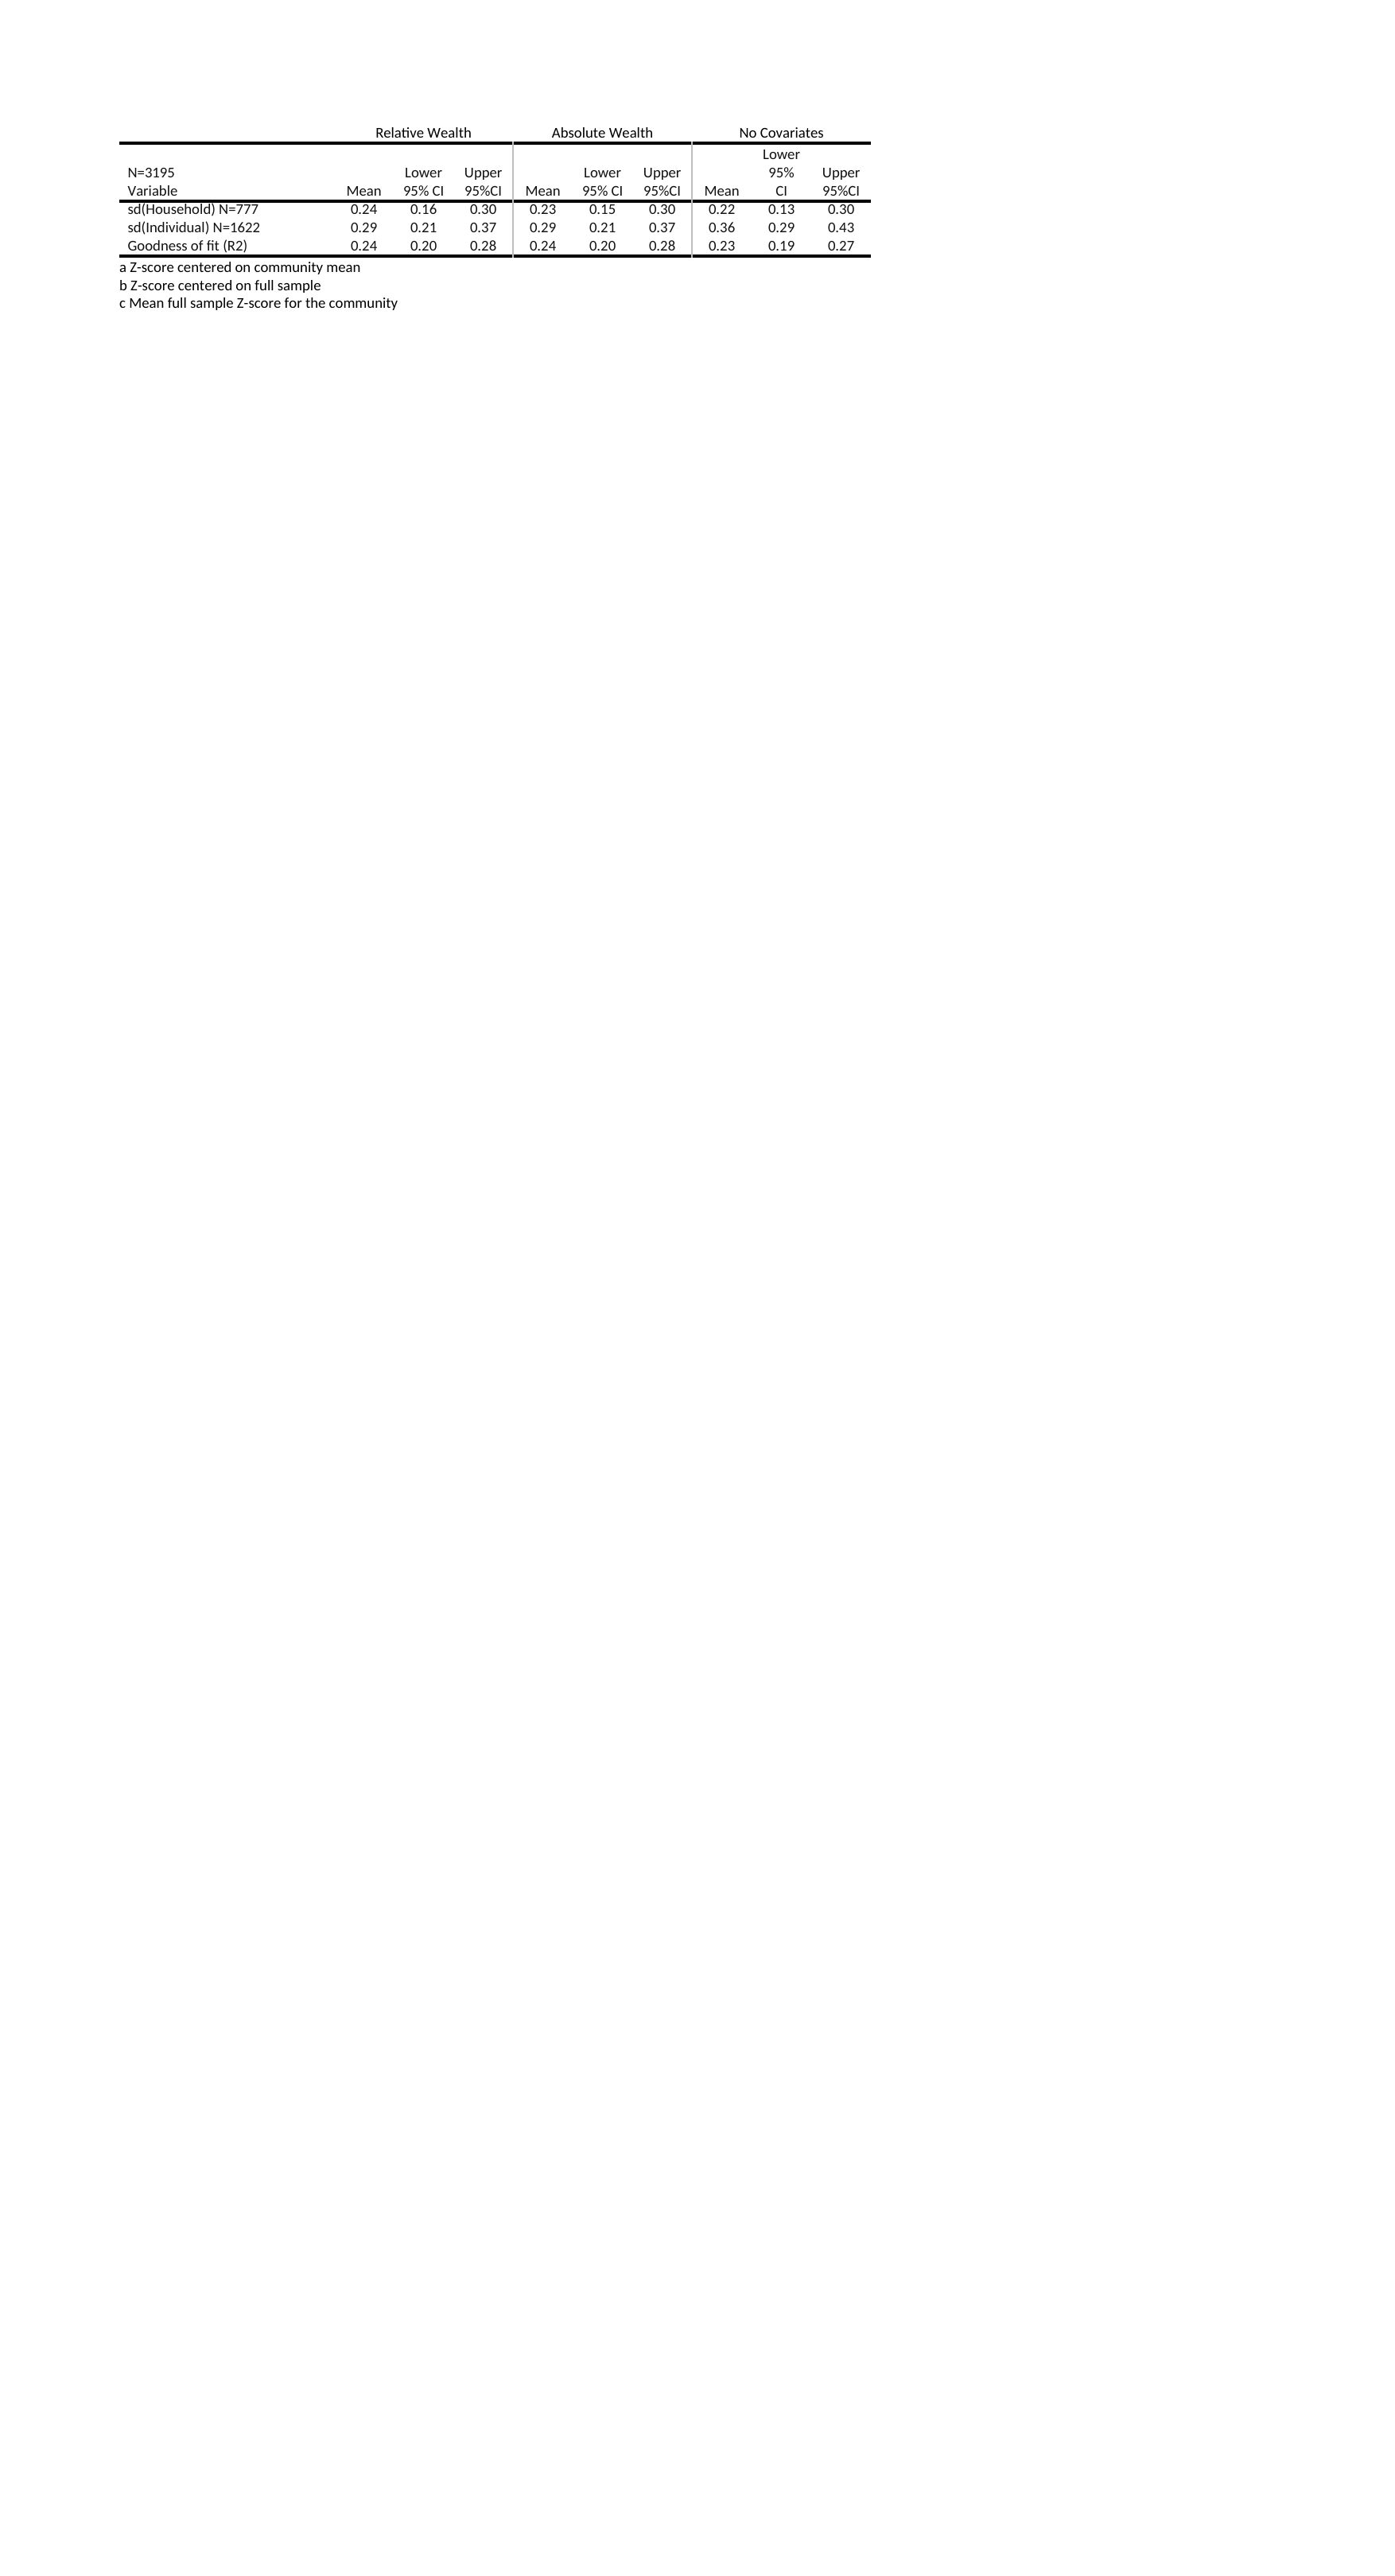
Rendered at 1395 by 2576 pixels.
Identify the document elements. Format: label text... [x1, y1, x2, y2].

table_cell Lower 95% CI [752, 145, 811, 200]
table_cell 0.19 [752, 236, 811, 254]
table_cell a Z-score centered on community mean [119, 258, 871, 276]
table_cell 0.20 [394, 236, 453, 254]
table_cell 0.29 [514, 218, 573, 236]
table_cell Lower 95% CI [394, 145, 453, 200]
table_cell 0.24 [334, 203, 394, 218]
table_cell 0.37 [453, 218, 512, 236]
table_cell 0.20 [573, 236, 632, 254]
table_cell 0.16 [394, 203, 453, 218]
table_cell 0.21 [573, 218, 632, 236]
table_cell 0.30 [811, 203, 871, 218]
table_cell 0.27 [811, 236, 871, 254]
table_cell 0.24 [514, 236, 573, 254]
table_header No Covariates [692, 119, 871, 142]
table_cell Mean [693, 145, 752, 200]
table_cell Upper 95%CI [811, 145, 871, 200]
table_cell Upper 95%CI [632, 145, 691, 200]
table_cell N=3195 Variable [119, 145, 334, 200]
table_cell 0.28 [632, 236, 691, 254]
table_cell 0.21 [394, 218, 453, 236]
table_header Relative Wealth [334, 119, 513, 142]
table_header Absolute Wealth [513, 119, 692, 142]
table_cell Goodness of fit (R2) [119, 236, 334, 254]
table_cell 0.28 [453, 236, 512, 254]
table_cell Lower 95% CI [573, 145, 632, 200]
table_cell sd(Individual) N=1622 [119, 218, 334, 236]
table_cell 0.30 [632, 203, 691, 218]
table_cell b Z-score centered on full sample [119, 276, 871, 294]
table_cell 0.29 [752, 218, 811, 236]
table_cell 0.23 [514, 203, 573, 218]
table_header [119, 119, 334, 142]
table_cell 0.29 [334, 218, 394, 236]
table_cell Upper 95%CI [453, 145, 512, 200]
table_cell 0.23 [693, 236, 752, 254]
table_cell sd(Household) N=777 [119, 203, 334, 218]
table_cell c Mean full sample Z-score for the community [119, 294, 871, 313]
table_cell Mean [334, 145, 394, 200]
table_cell 0.22 [693, 203, 752, 218]
table_cell 0.43 [811, 218, 871, 236]
table_cell 0.24 [334, 236, 394, 254]
table_cell 0.37 [632, 218, 691, 236]
table_cell 0.30 [453, 203, 512, 218]
table_cell Mean [514, 145, 573, 200]
table_cell 0.36 [693, 218, 752, 236]
table_cell 0.15 [573, 203, 632, 218]
table_cell 0.13 [752, 203, 811, 218]
